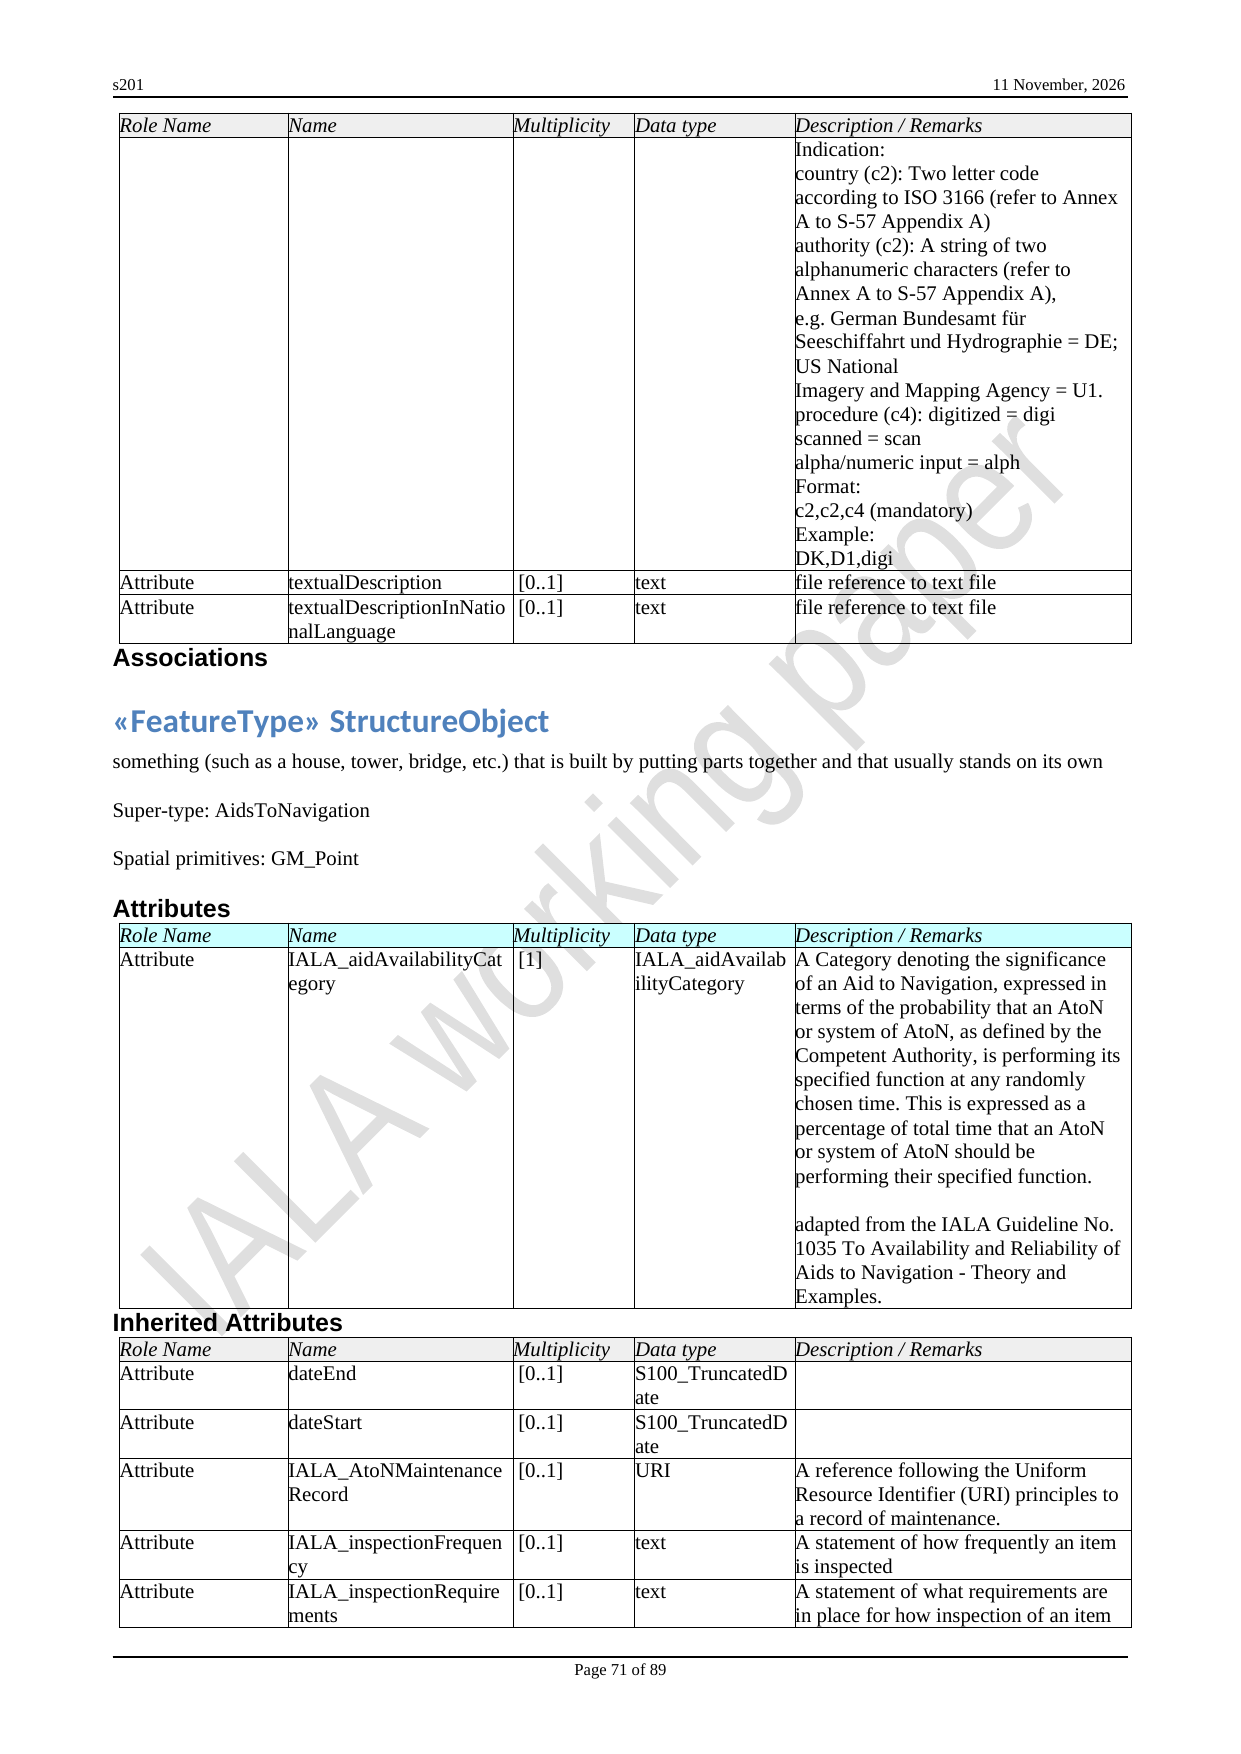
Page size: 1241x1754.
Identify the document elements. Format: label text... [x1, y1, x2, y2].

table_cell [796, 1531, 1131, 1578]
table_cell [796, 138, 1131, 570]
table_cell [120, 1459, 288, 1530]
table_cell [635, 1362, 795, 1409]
text Inherited Attributes [112, 1308, 1128, 1337]
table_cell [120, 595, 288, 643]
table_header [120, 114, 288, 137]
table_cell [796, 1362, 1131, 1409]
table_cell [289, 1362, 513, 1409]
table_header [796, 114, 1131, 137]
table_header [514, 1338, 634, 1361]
subtitle «FeatureType» StructureObject [112, 700, 1128, 741]
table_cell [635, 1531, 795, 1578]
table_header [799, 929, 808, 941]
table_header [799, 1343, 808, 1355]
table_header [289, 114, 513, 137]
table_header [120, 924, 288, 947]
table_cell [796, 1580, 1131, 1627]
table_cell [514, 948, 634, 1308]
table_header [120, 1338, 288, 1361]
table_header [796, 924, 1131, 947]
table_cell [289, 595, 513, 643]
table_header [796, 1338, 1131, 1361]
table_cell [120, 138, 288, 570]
text Attributes [112, 894, 1128, 922]
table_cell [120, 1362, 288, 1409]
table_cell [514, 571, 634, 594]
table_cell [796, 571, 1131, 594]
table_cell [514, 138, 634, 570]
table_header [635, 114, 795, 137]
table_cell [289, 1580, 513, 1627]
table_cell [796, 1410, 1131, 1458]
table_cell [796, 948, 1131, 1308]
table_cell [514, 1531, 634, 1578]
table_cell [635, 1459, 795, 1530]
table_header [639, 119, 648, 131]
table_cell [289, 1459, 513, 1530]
text Associations [112, 643, 1128, 672]
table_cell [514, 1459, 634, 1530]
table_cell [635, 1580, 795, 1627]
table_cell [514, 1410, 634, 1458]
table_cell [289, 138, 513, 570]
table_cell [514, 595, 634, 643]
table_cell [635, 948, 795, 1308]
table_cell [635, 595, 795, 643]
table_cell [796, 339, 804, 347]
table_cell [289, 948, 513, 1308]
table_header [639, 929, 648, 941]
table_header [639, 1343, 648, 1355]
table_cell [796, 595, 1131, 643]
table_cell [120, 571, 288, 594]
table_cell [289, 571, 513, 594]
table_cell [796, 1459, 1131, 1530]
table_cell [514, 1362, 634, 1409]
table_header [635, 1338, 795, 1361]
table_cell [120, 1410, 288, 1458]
text Super-type: AidsToNavigation [112, 798, 1128, 822]
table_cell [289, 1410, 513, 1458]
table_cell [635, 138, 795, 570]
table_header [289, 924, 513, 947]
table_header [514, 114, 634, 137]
text Spatial primitives: GM_Point [112, 846, 1128, 870]
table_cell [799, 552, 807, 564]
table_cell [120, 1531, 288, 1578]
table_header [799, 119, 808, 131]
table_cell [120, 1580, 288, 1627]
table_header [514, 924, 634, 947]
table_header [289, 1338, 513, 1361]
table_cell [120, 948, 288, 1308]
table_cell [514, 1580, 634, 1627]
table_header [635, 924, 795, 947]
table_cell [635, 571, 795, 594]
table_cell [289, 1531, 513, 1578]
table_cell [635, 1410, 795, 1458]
text something (such as a house, tower, bridge, etc.) that is built by putting parts together and that usually stands on its own [112, 749, 1128, 773]
